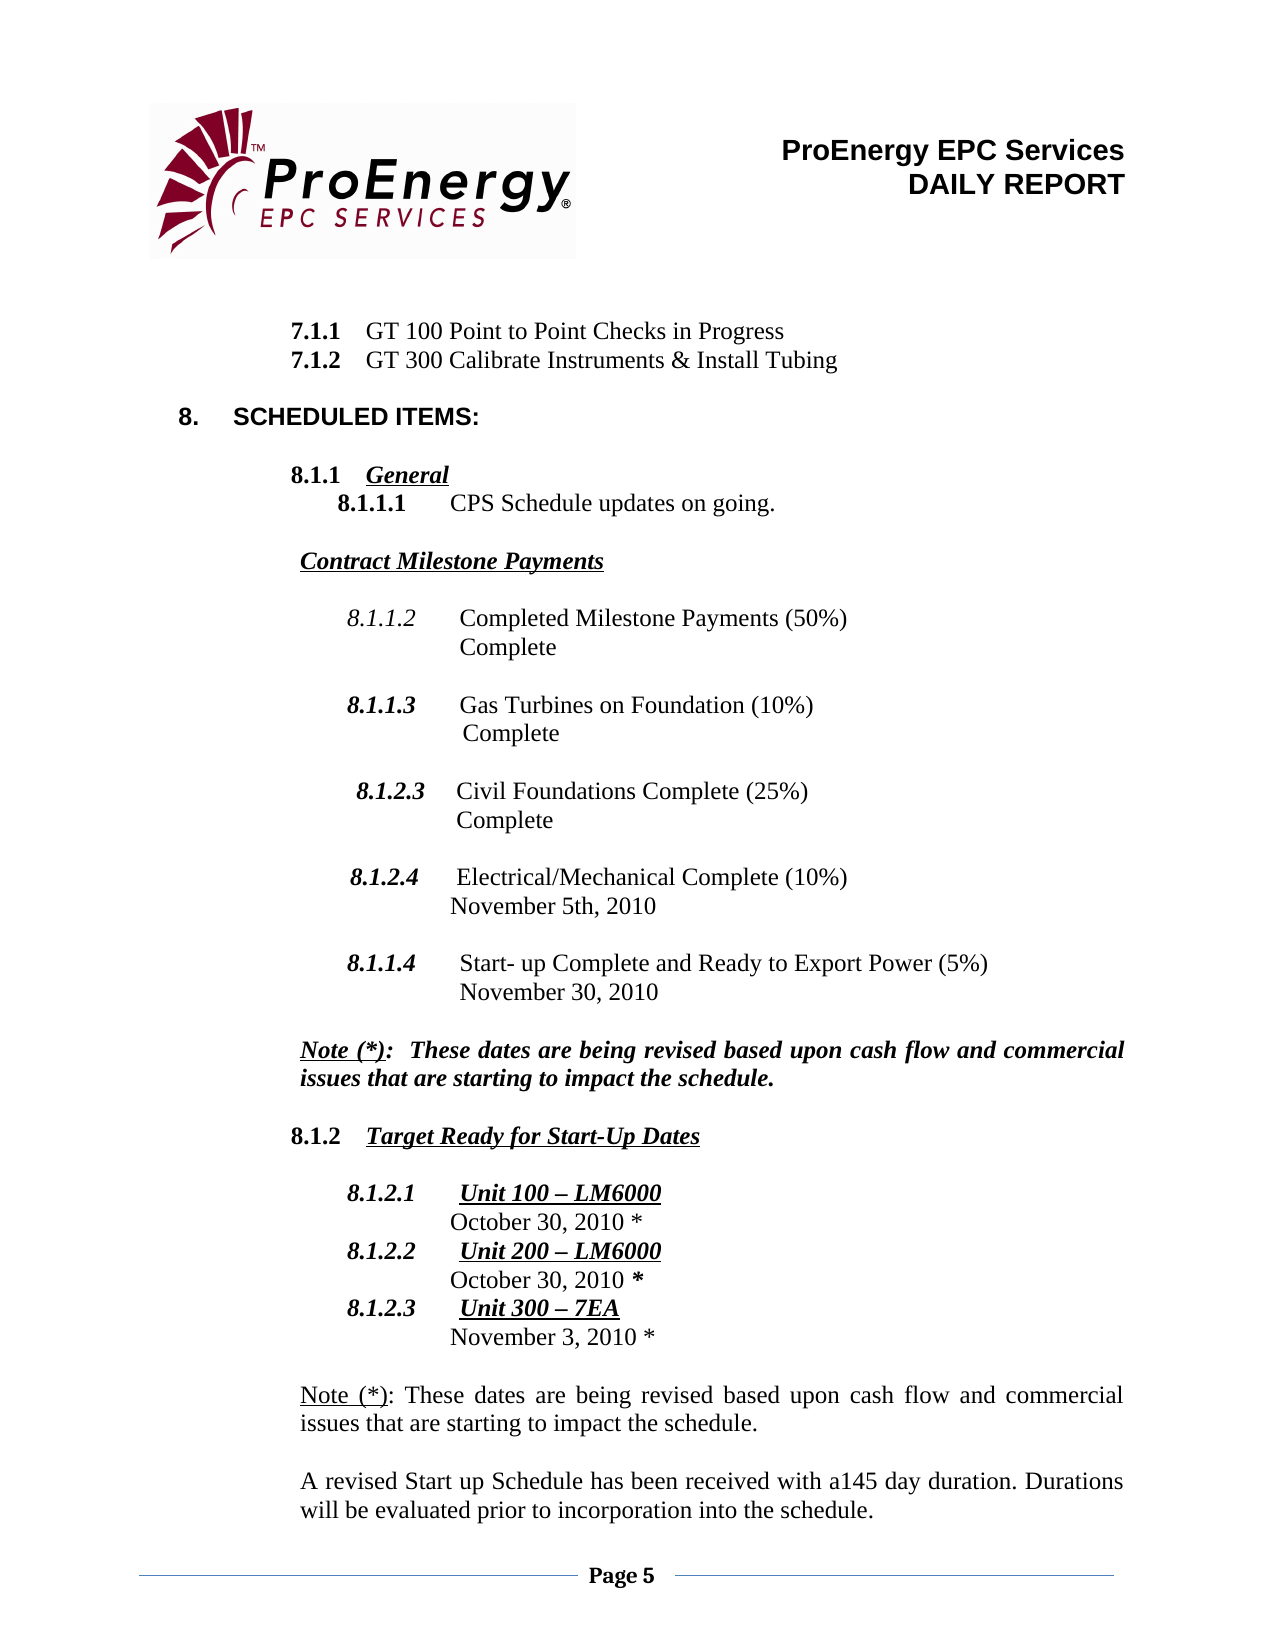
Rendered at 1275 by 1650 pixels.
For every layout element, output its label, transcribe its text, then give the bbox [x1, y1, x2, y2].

text Contract Milestone Payments [300, 546, 1125, 575]
list Target Ready for Start-Up Dates [291, 1121, 1125, 1150]
text November 30, 2010 [459, 977, 1125, 1006]
text Complete [459, 632, 1125, 661]
text A revised Start up Schedule has been received with a145 day duration. Durations will be evaluated prior to incorporation into the schedule. [300, 1466, 1125, 1523]
text November 5th, 2010 [450, 891, 1125, 920]
list General [291, 460, 1125, 488]
list Completed Milestone Payments (50%) [347, 603, 1125, 632]
list CPS Schedule updates on going. [337, 488, 1125, 517]
list Gas Turbines on Foundation (10%) [347, 690, 1125, 718]
list Unit 300 – 7EA [347, 1293, 1125, 1322]
list 8.1.2.3 Civil Foundations Complete (25%) [300, 776, 1125, 805]
text Complete [450, 718, 1125, 747]
text Note (*): These dates are being revised based upon cash flow and commercial issues that are starting to impact the schedule. [300, 1035, 1125, 1092]
list GT 100 Point to Point Checks in Progress [291, 316, 1125, 345]
text November 3, 2010 * [450, 1322, 1125, 1351]
list Start- up Complete and Ready to Export Power (5%) [347, 948, 1125, 977]
list GT 300 Calibrate Instruments & Install Tubing [291, 345, 1125, 373]
list Unit 200 – LM6000 [347, 1236, 1125, 1265]
list Unit 100 – LM6000 [347, 1178, 1125, 1207]
picture [150, 103, 577, 259]
text October 30, 2010 * [450, 1207, 1125, 1236]
list SCHEDULED ITEMS: [178, 402, 1125, 431]
text 8.1.2.4 Electrical/Mechanical Complete (10%) [225, 862, 1125, 891]
text Note (*): These dates are being revised based upon cash flow and commercial issues that are starting to impact the schedule. [300, 1380, 1125, 1437]
text October 30, 2010 * [450, 1265, 1125, 1293]
text Complete [450, 805, 1125, 833]
